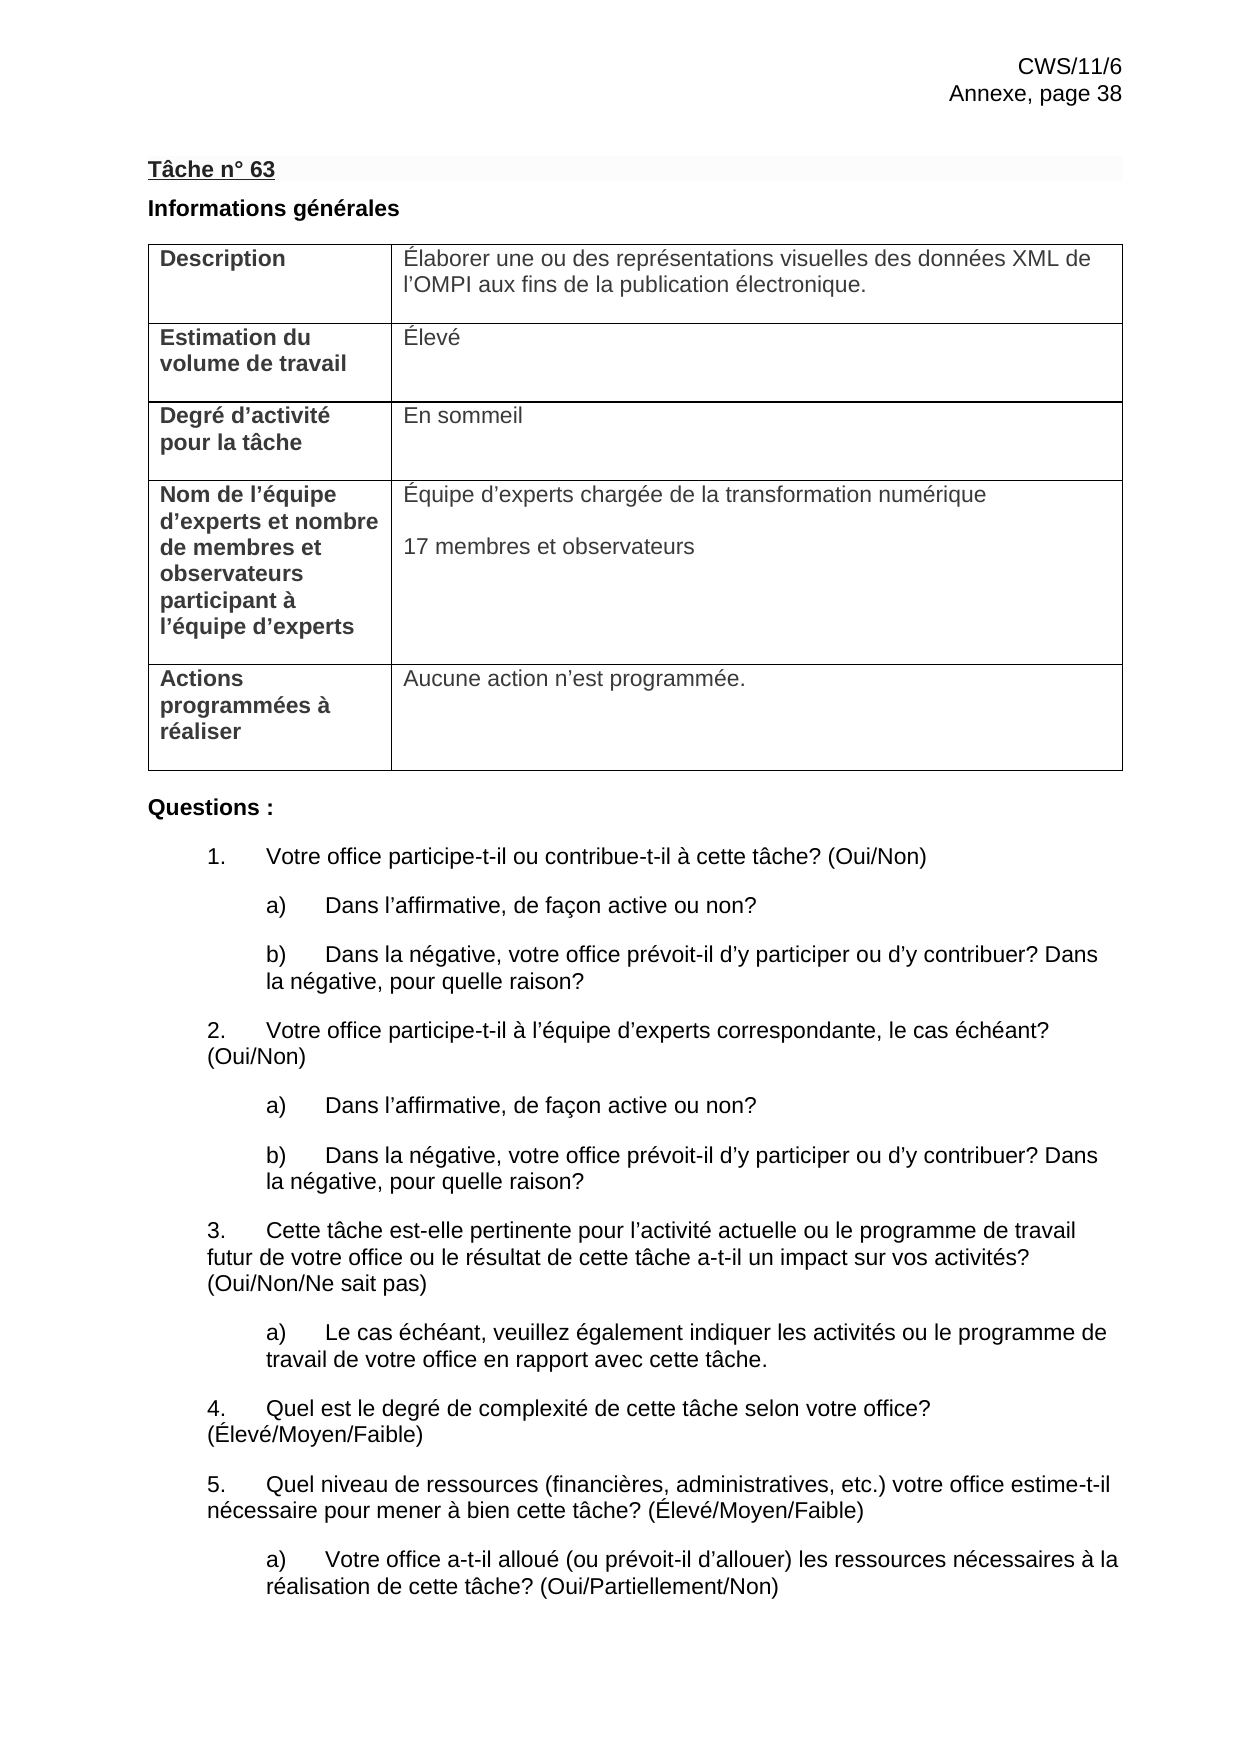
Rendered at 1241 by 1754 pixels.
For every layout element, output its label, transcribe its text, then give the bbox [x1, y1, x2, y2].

list Questions : [148, 793, 1122, 820]
table_cell Actions programmées à réaliser [149, 665, 391, 769]
text Quel est le degré de complexité de cette tâche selon votre office? (Élevé/Moyen/Faible) [207, 1395, 1122, 1448]
table_header Description [149, 245, 391, 323]
table_cell Équipe d’experts chargée de la transformation numérique 17 membres et observateurs [392, 481, 1122, 664]
list Votre office participe-t-il ou contribue-t-il à cette tâche? (Oui/Non) [207, 843, 1122, 869]
table_cell Élevé [392, 324, 1122, 401]
table_cell Degré d’activité pour la tâche [149, 403, 391, 480]
list Dans l’affirmative, de façon active ou non? [266, 1092, 1122, 1119]
table_cell En sommeil [392, 403, 1122, 480]
text Quel niveau de ressources (financières, administratives, etc.) votre office estime-t-il nécessaire pour mener à bien cette tâche? (Élevé/Moyen/Faible) [207, 1471, 1122, 1523]
text Informations générales [148, 195, 1122, 221]
text Cette tâche est-elle pertinente pour l’activité actuelle ou le programme de travail futur de votre office ou le résultat de cette tâche a-t-il un impact sur vos activités? (Oui/Non/Ne sait pas) [207, 1217, 1122, 1296]
text Votre office participe-t-il à l’équipe d’experts correspondante, le cas échéant? (Oui/Non) [207, 1017, 1122, 1069]
list Dans la négative, votre office prévoit-il d’y participer ou d’y contribuer? Dans la négative, pour quelle raison? [266, 1142, 1122, 1194]
list Le cas échéant, veuillez également indiquer les activités ou le programme de travail de votre office en rapport avec cette tâche. [266, 1319, 1122, 1372]
table_header Élaborer une ou des représentations visuelles des données XML de l’OMPI aux fins de la publication électronique. [392, 245, 1122, 323]
subtitle Tâche n° 63 [148, 156, 1122, 182]
table_cell Nom de l’équipe d’experts et nombre de membres et observateurs participant à l’équipe d’experts [149, 481, 391, 664]
list Dans la négative, votre office prévoit-il d’y participer ou d’y contribuer? Dans la négative, pour quelle raison? [266, 941, 1122, 994]
list Dans l’affirmative, de façon active ou non? [266, 892, 1122, 918]
table_cell Aucune action n’est programmée. [392, 665, 1122, 769]
table_cell Estimation du volume de travail [149, 324, 391, 401]
list Votre office a-t-il alloué (ou prévoit-il d’allouer) les ressources nécessaires à la réalisation de cette tâche? (Oui/Partiellement/Non) [266, 1546, 1122, 1599]
